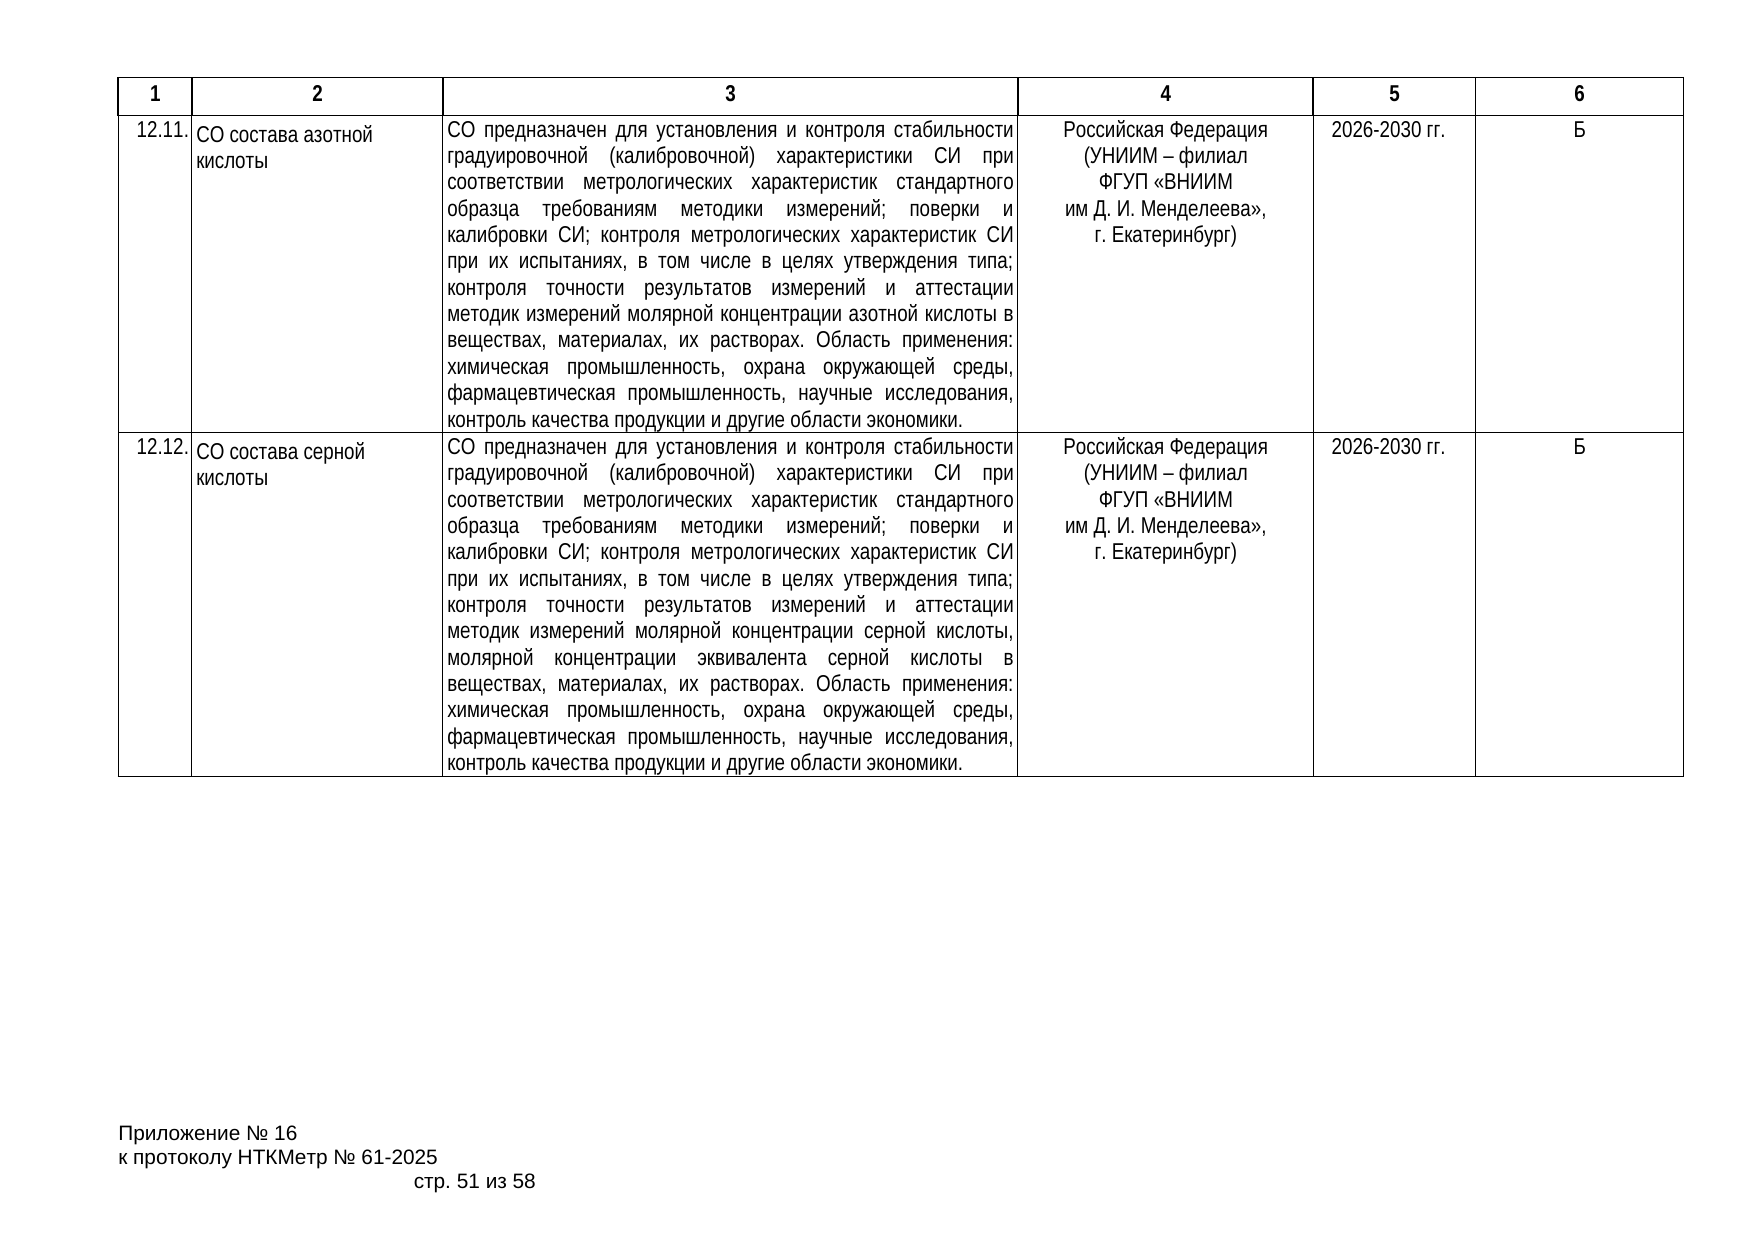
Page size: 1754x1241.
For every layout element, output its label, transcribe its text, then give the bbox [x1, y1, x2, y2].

table_cell Б [1476, 433, 1683, 776]
table_cell [119, 116, 191, 432]
table_cell 2026-2030 гг. [1314, 433, 1475, 776]
table_cell Российская Федерация (УНИИМ – филиал ФГУП «ВНИИМ им Д. И. Менделеева», г. Екатеринбург) [1018, 433, 1313, 776]
table_cell СО состава азотной кислоты [192, 116, 442, 432]
table_header 2 [193, 78, 442, 114]
table_cell [119, 433, 191, 776]
table_header 6 [1476, 78, 1683, 114]
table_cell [1018, 116, 1313, 432]
table_cell СО предназначен для установления и контроля стабильности градуировочной (калибровочной) характеристики СИ при соответствии метрологических характеристик стандартного образца требованиям методики измерений; поверки и калибровки СИ; контроля метрологических характеристик СИ при их испытаниях, в том числе в целях утверждения типа; контроля точности результатов измерений и аттестации методик измерений молярной концентрации азотной кислоты в веществах, материалах, их растворах. Область применения: химическая промышленность, охрана окружающей среды, фармацевтическая промышленность, научные исследования, контроль качества продукции и другие области экономики. [443, 116, 1017, 432]
table_header 4 [1019, 78, 1312, 114]
table_header 5 [1314, 78, 1475, 114]
table_cell СО предназначен для установления и контроля стабильности градуировочной (калибровочной) характеристики СИ при соответствии метрологических характеристик стандартного образца требованиям методики измерений; поверки и калибровки СИ; контроля метрологических характеристик СИ при их испытаниях, в том числе в целях утверждения типа; контроля точности результатов измерений и аттестации методик измерений молярной концентрации серной кислоты, молярной концентрации эквивалента серной кислоты в веществах, материалах, их растворах. Область применения: химическая промышленность, охрана окружающей среды, фармацевтическая промышленность, научные исследования, контроль качества продукции и другие области экономики. [443, 433, 1017, 776]
table_header 1 [119, 78, 191, 114]
table_cell Б [1476, 116, 1683, 432]
table_cell 2026-2030 гг. [1314, 116, 1475, 432]
table_header 3 [444, 78, 1017, 114]
table_cell СО состава серной кислоты [192, 433, 442, 776]
